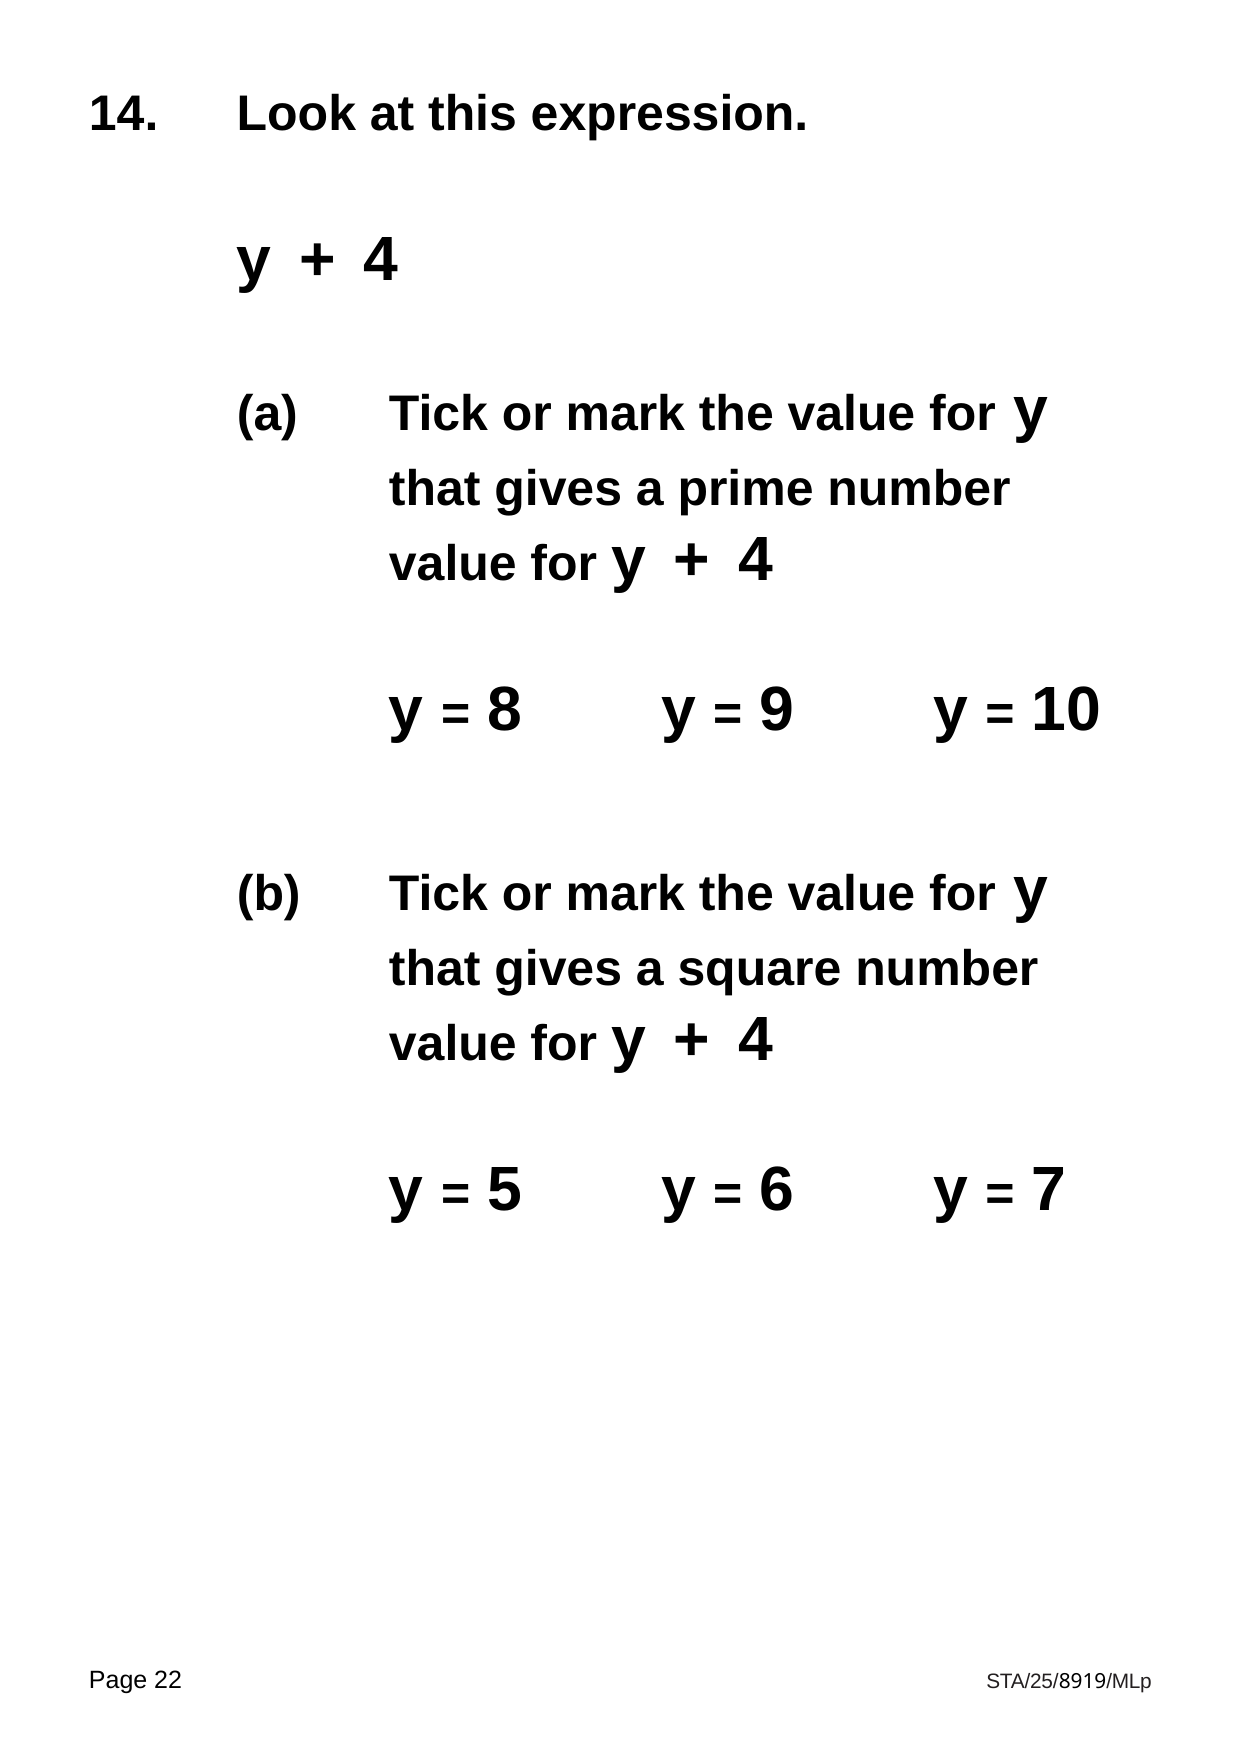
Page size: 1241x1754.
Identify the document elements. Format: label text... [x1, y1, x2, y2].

text Look at this expression. [89, 71, 1152, 146]
list Tick or mark the value for y that gives a square number value for y + 4 [237, 850, 1152, 1075]
list y + 4 [236, 221, 1152, 296]
list y = 5 y = 6 y = 7 [389, 1150, 1152, 1225]
list Tick or mark the value for y that gives a prime number value for y + 4 [237, 371, 1152, 596]
list y = 8 y = 9 y = 10 [389, 671, 1152, 746]
